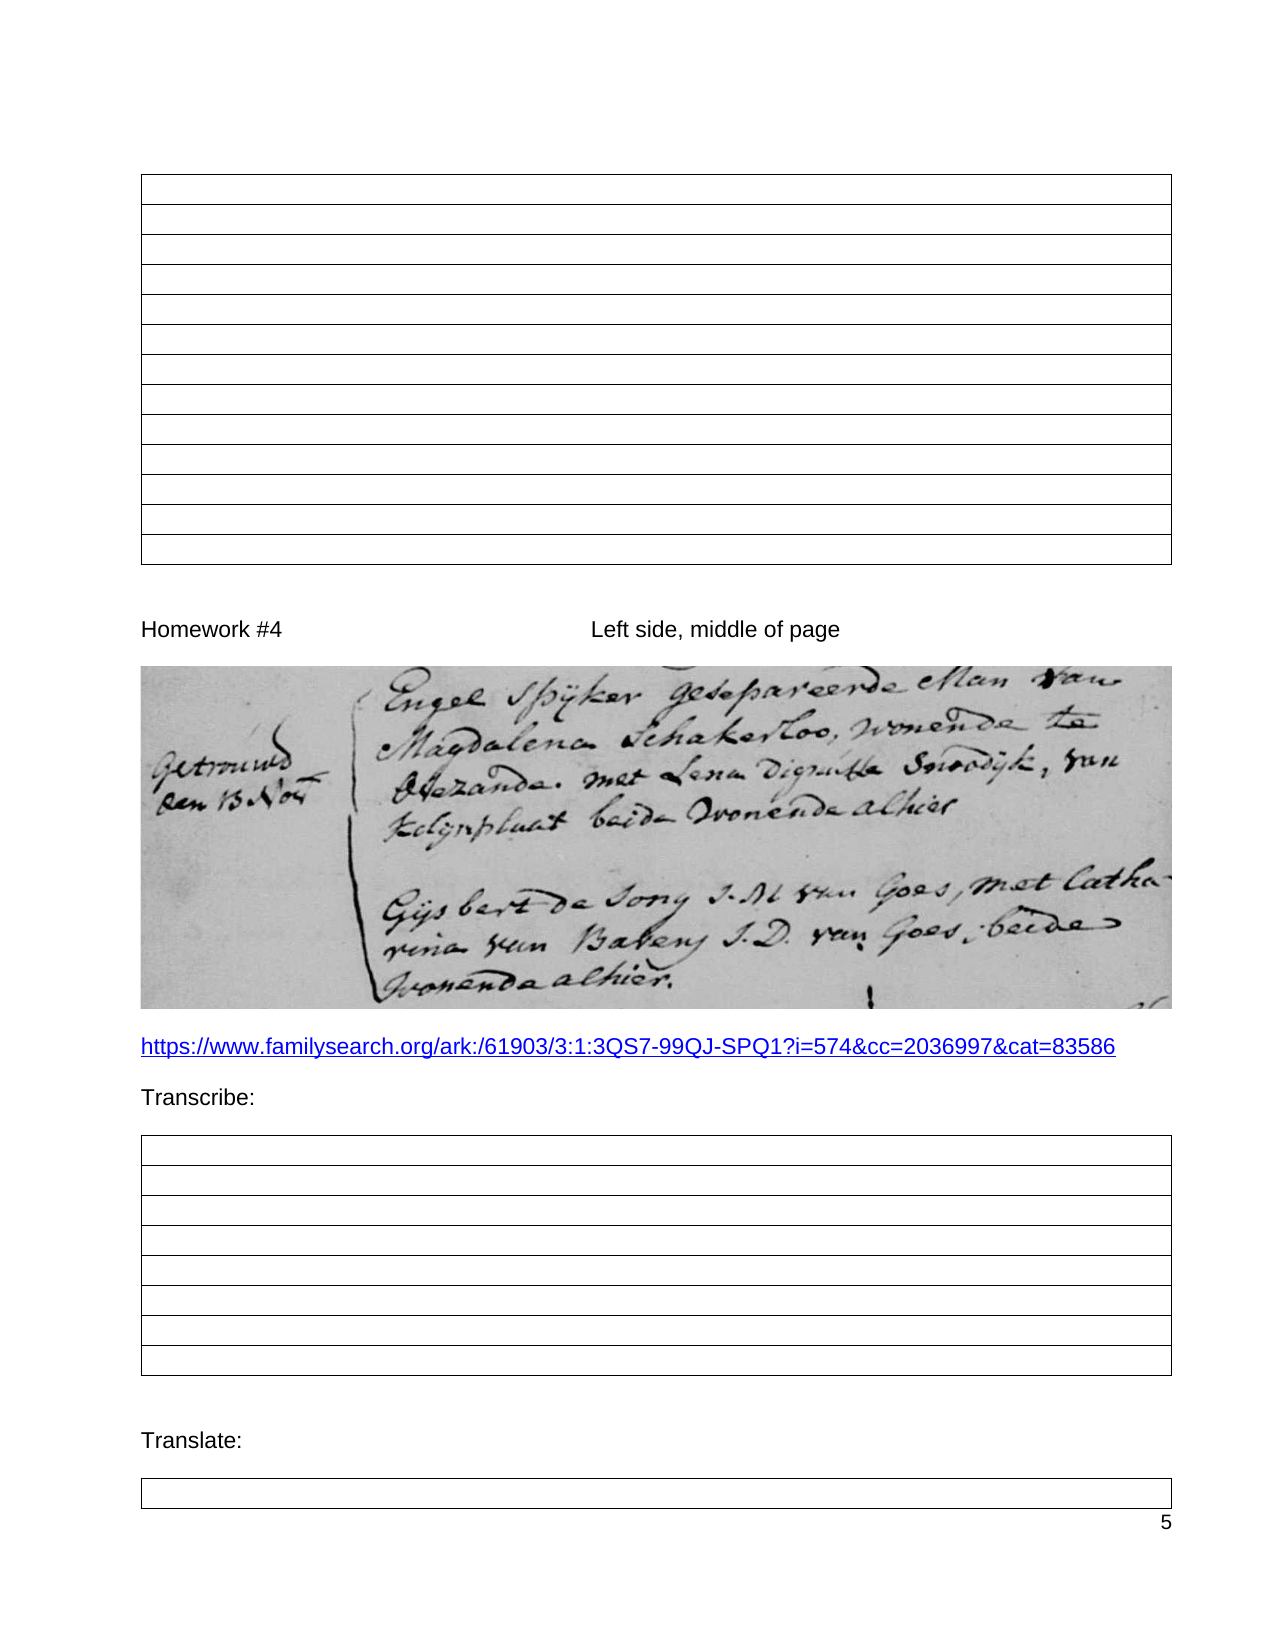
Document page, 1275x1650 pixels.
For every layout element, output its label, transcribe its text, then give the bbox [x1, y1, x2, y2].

table_cell [142, 1166, 1171, 1195]
table_cell [142, 205, 1171, 234]
table_cell [142, 385, 1171, 414]
table_cell [142, 1226, 1171, 1255]
table_cell [142, 325, 1171, 354]
text Transcribe: [141, 1084, 1172, 1110]
table_cell [142, 295, 1171, 324]
table_header [142, 1136, 1171, 1165]
table_cell [142, 535, 1171, 564]
table_cell [142, 445, 1171, 474]
table_cell [142, 505, 1171, 534]
text Homework #4 Left side, middle of page [141, 616, 1172, 642]
text Translate: [141, 1427, 1172, 1453]
table_cell [142, 1286, 1171, 1315]
table_cell [142, 415, 1171, 444]
table_cell [142, 1256, 1171, 1285]
text https://www.familysearch.org/ark:/61903/3:1:3QS7-99QJ-SPQ1?i=574&cc=2036997&cat=83586 [141, 1033, 1172, 1059]
table_cell [142, 175, 1171, 204]
table_cell [142, 1196, 1171, 1225]
table_header [142, 1479, 1171, 1507]
picture [140, 666, 1172, 1009]
table_cell [142, 265, 1171, 294]
table_cell [142, 475, 1171, 504]
table_cell [142, 355, 1171, 384]
table_cell [142, 1346, 1171, 1375]
table_cell [142, 235, 1171, 264]
table_cell [142, 1316, 1171, 1345]
